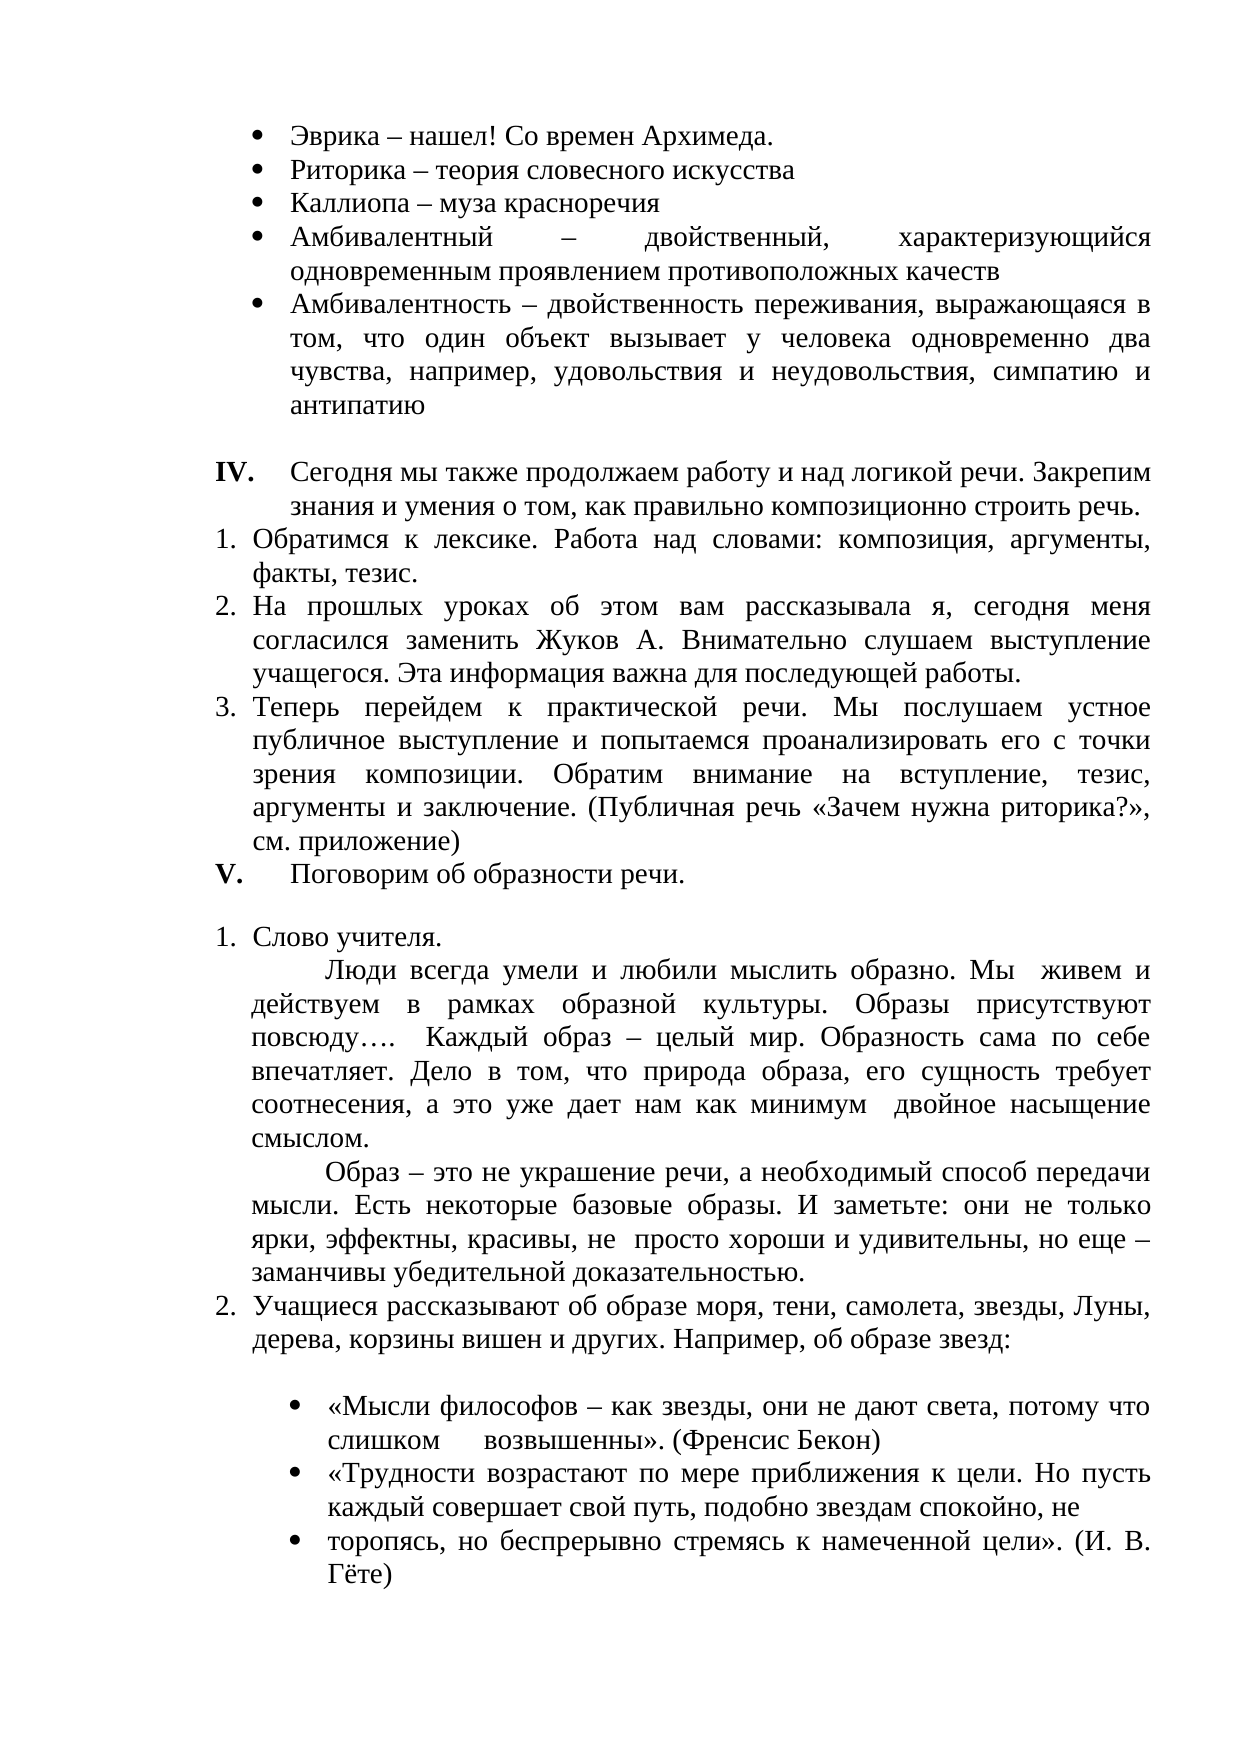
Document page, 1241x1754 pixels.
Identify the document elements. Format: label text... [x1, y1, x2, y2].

list Слово учителя. [215, 919, 1152, 952]
list торопясь, но беспрерывно стремясь к намеченной цели». (И. В. Гёте) [290, 1523, 1152, 1590]
list Риторика – теория словесного искусства [252, 152, 1152, 185]
list Амбивалентный – двойственный, характеризующийся одновременным проявлением противоположных качеств [252, 219, 1152, 286]
text Образ – это не украшение речи, а необходимый способ передачи мысли. Есть некоторые базовые образы. И заметьте: они не только ярки, эффектны, красивы, не просто хороши и удивительны, но еще – заманчивы убедительной доказательностью. [251, 1154, 1152, 1288]
list «Трудности возрастают по мере приближения к цели. Но пусть каждый совершает свой путь, подобно звездам спокойно, не [290, 1456, 1152, 1523]
list Каллиопа – муза красноречия [252, 185, 1152, 219]
list На прошлых уроках об этом вам рассказывала я, сегодня меня согласился заменить Жуков А. Внимательно слушаем выступление учащегося. Эта информация важна для последующей работы. [215, 588, 1152, 689]
text Люди всегда умели и любили мыслить образно. Мы живем и действуем в рамках образной культуры. Образы присутствуют повсюду…. Каждый образ – целый мир. Образность сама по себе впечатляет. Дело в том, что природа образа, его сущность требует соотнесения, а это уже дает нам как минимум двойное насыщение смыслом. [251, 952, 1152, 1154]
list Амбивалентность – двойственность переживания, выражающаяся в том, что один объект вызывает у человека одновременно два чувства, например, удовольствия и неудовольствия, симпатию и антипатию [252, 286, 1152, 421]
list Учащиеся рассказывают об образе моря, тени, самолета, звезды, Луны, дерева, корзины вишен и других. Например, об образе звезд: [215, 1288, 1152, 1355]
list Теперь перейдем к практической речи. Мы послушаем устное публичное выступление и попытаемся проанализировать его с точки зрения композиции. Обратим внимание на вступление, тезис, аргументы и заключение. (Публичная речь «Зачем нужна риторика?», см. приложение) [215, 689, 1152, 857]
list Сегодня мы также продолжаем работу и над логикой речи. Закрепим знания и умения о том, как правильно композиционно строить речь. [215, 454, 1152, 521]
list Эврика – нашел! Со времен Архимеда. [252, 118, 1152, 152]
list «Мысли философов – как звезды, они не дают света, потому что слишком возвышенны». (Френсис Бекон) [290, 1388, 1152, 1456]
list Поговорим об образности речи. [215, 857, 1152, 890]
list Обратимся к лексике. Работа над словами: композиция, аргументы, факты, тезис. [215, 521, 1152, 588]
